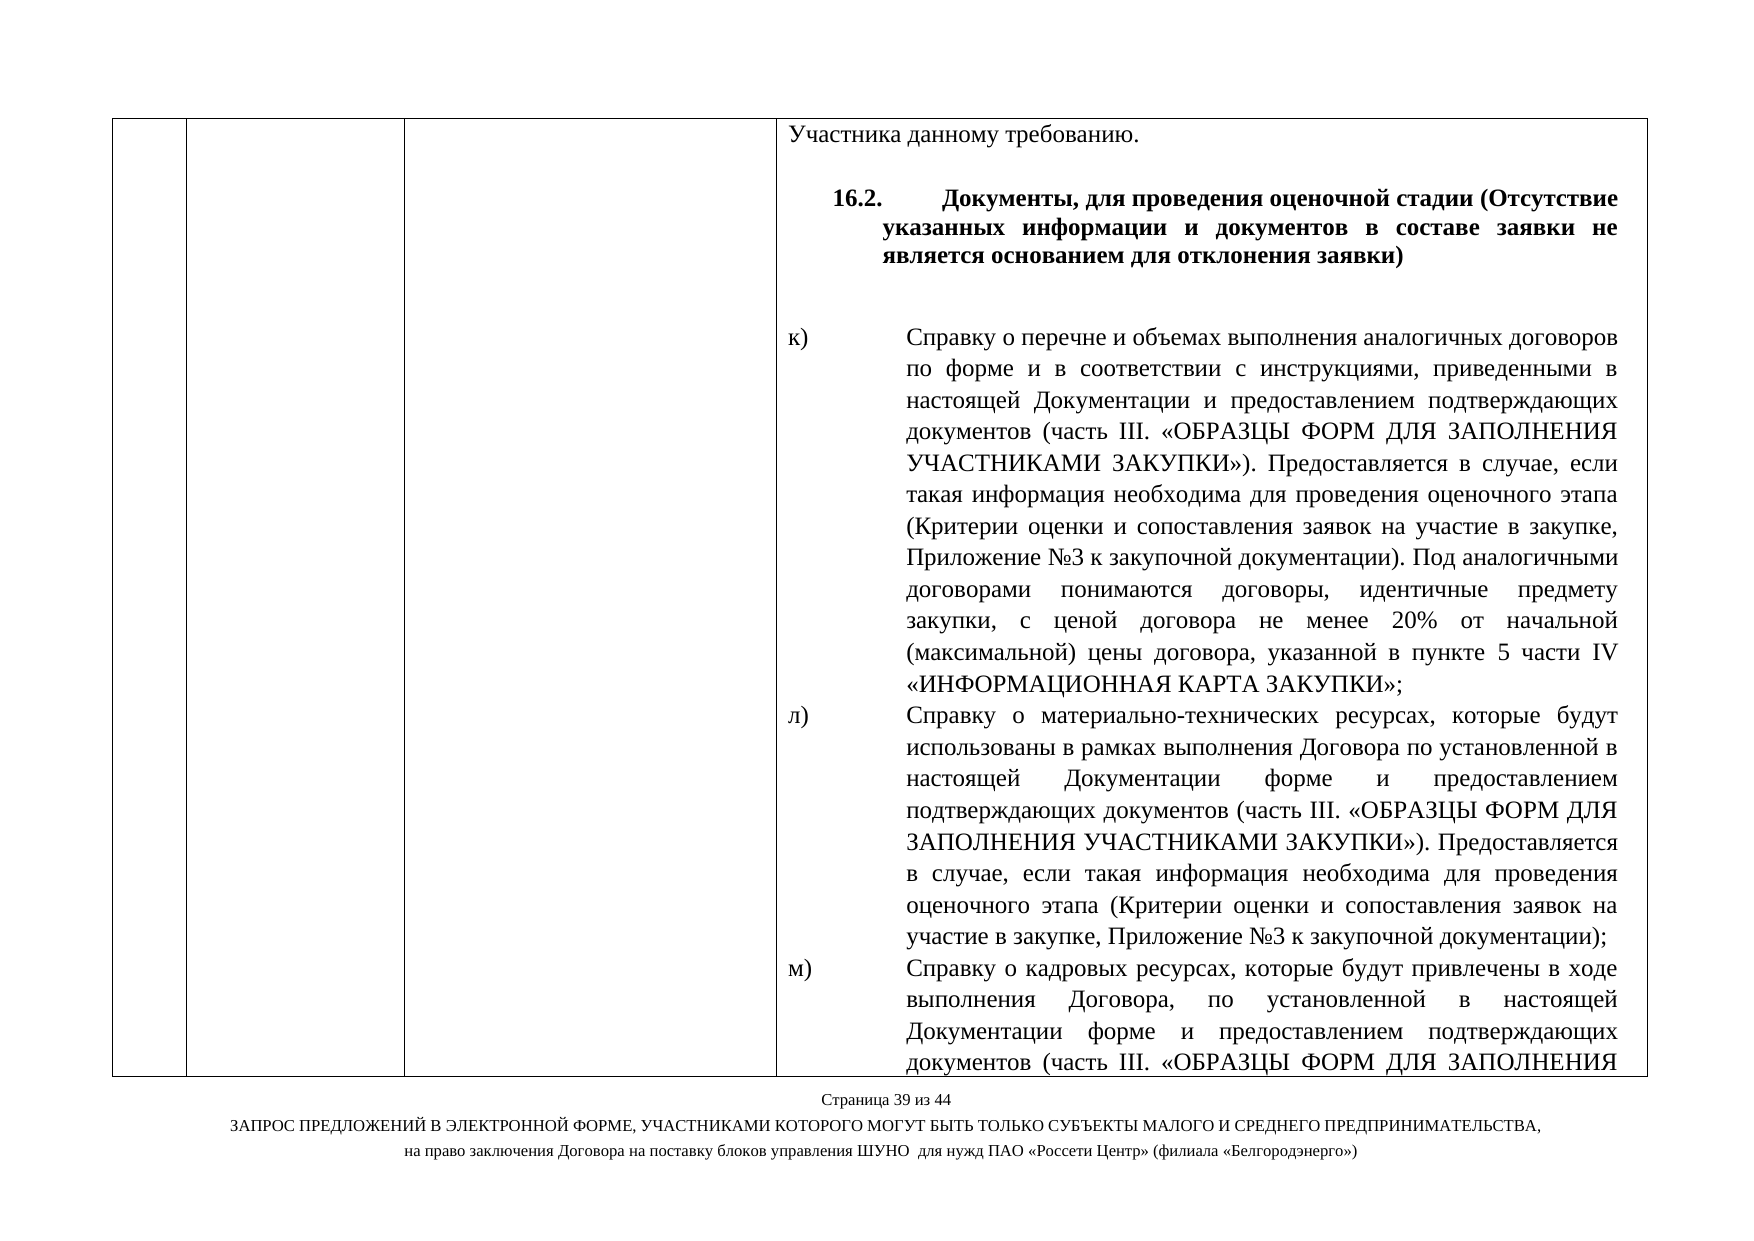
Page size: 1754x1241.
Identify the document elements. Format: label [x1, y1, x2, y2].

table_cell [405, 119, 776, 1076]
table_cell [777, 119, 1647, 1076]
table_cell [187, 119, 404, 1076]
table_cell [113, 119, 186, 1076]
